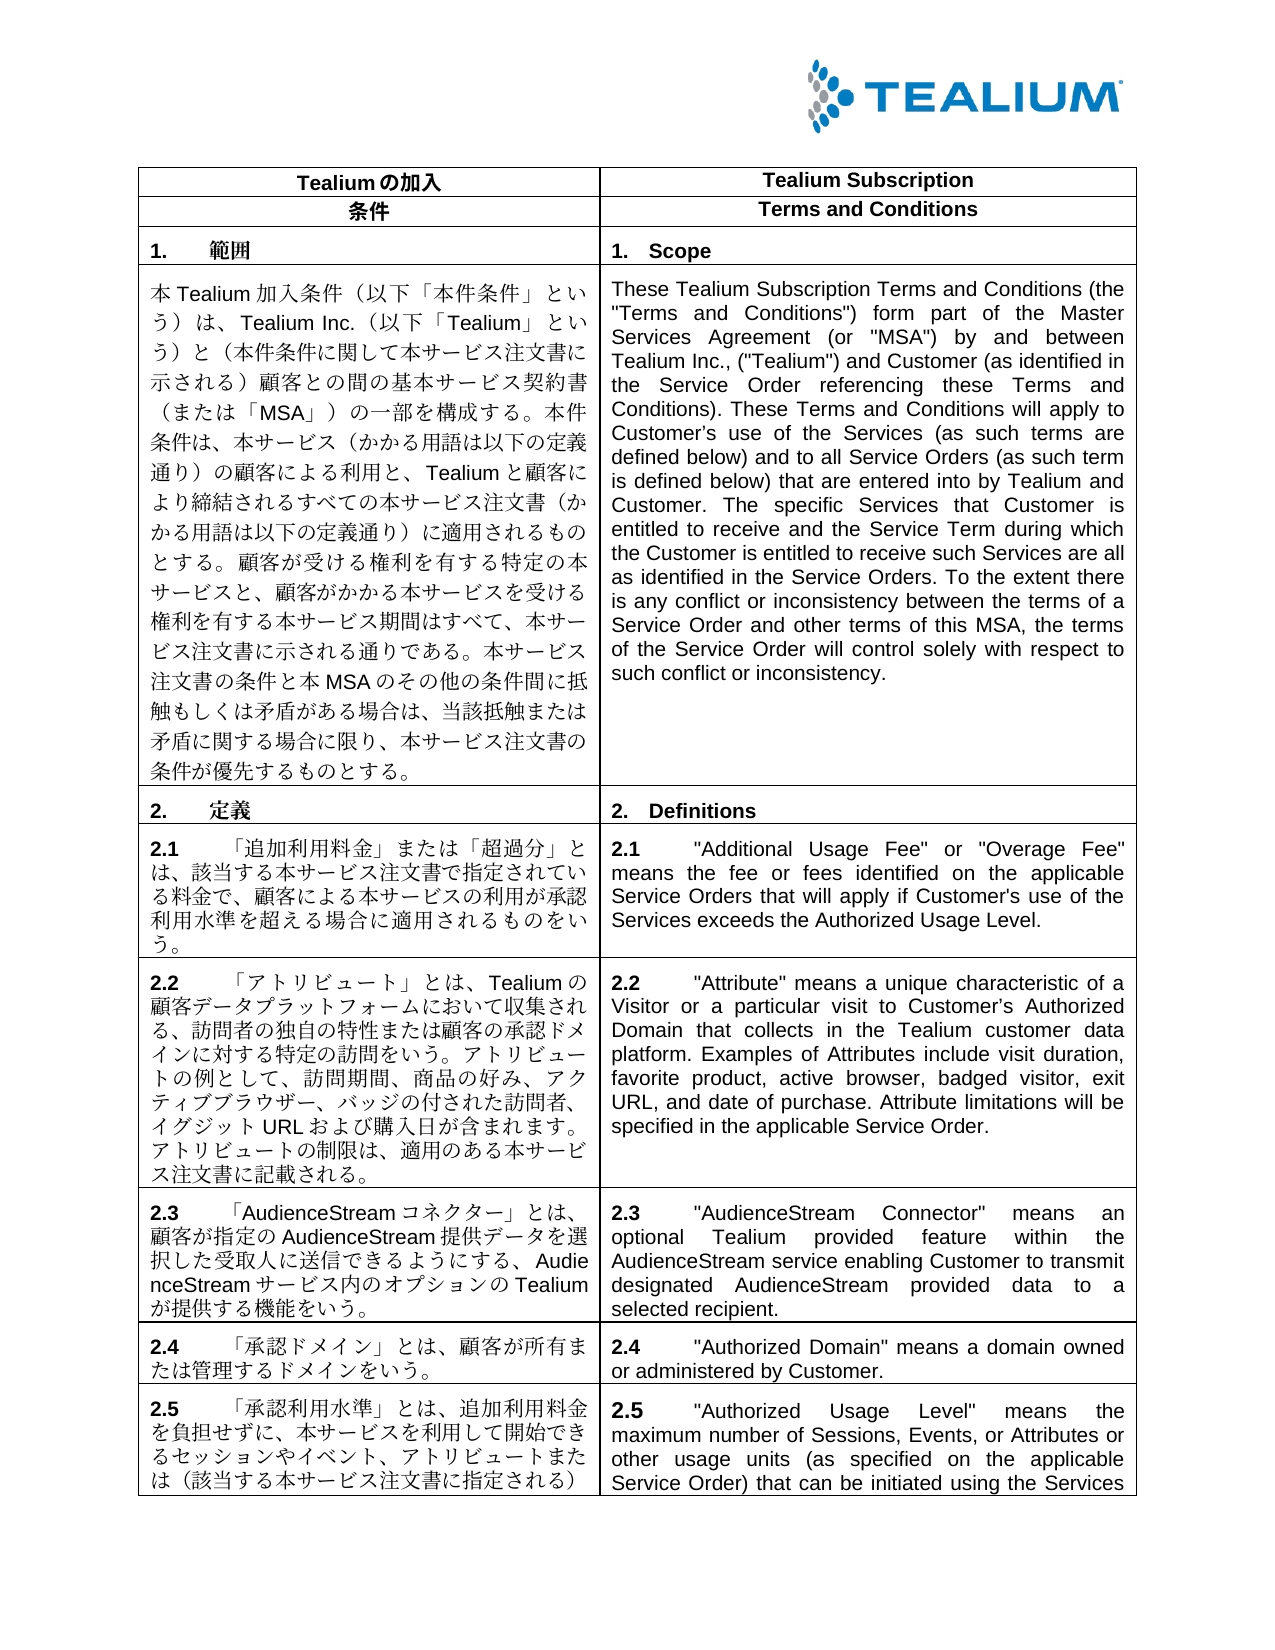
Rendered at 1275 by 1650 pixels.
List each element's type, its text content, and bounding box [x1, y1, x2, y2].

table_cell These Tealium Subscription Terms and Conditions (the "Terms and Conditions") form part of the Master Services Agreement (or "MSA") by and between Tealium Inc., ("Tealium") and Customer (as identified in the Service Order referencing these Terms and Conditions). These Terms and Conditions will apply to Customer’s use of the Services (as such terms are defined below) and to all Service Orders (as such term is defined below) that are entered into by Tealium and Customer. The specific Services that Customer is entitled to receive and the Service Term during which the Customer is entitled to receive such Services are all as identified in the Service Orders. To the extent there is any conflict or inconsistency between the terms of a Service Order and other terms of this MSA, the terms of the Service Order will control solely with respect to such conflict or inconsistency. [601, 265, 1136, 785]
table_cell Definitions [601, 786, 1136, 823]
table_cell 2.4 「承認ドメイン」とは、顧客が所有または管理するドメインをいう。 [139, 1323, 599, 1383]
table_cell 2.1 「追加利用料金」または「超過分」とは、該当する本サービス注文書で指定されている料金で、顧客による本サービスの利用が承認利用水準を超える場合に適用されるものをいう。 [139, 824, 599, 957]
table_header Tealiumの加入 [139, 168, 599, 196]
picture [804, 55, 1125, 138]
table_cell Terms and Conditions [601, 197, 1136, 226]
table_cell Scope [601, 227, 1136, 263]
table_cell 2.2 「アトリビュート」とは、Tealiumの顧客データプラットフォームにおいて収集される、訪問者の独自の特性または顧客の承認ドメインに対する特定の訪問をいう。アトリビュートの例として、訪問期間、商品の好み、アクティブブラウザー、バッジの付された訪問者、イグジットURLおよび購入日が含まれます。アトリビュートの制限は、適用のある本サービス注文書に記載される。 [139, 958, 599, 1187]
table_cell 本Tealium加入条件（以下「本件条件」という）は、Tealium Inc.（以下「Tealium」という）と（本件条件に関して本サービス注文書に示される）顧客との間の基本サービス契約書（または「MSA」）の一部を構成する。本件条件は、本サービス（かかる用語は以下の定義通り）の顧客による利用と、Tealiumと顧客により締結されるすべての本サービス注文書（かかる用語は以下の定義通り）に適用されるものとする。顧客が受ける権利を有する特定の本サービスと、顧客がかかる本サービスを受ける権利を有する本サービス期間はすべて、本サービス注文書に示される通りである。本サービス注文書の条件と本MSAのその他の条件間に抵触もしくは矛盾がある場合は、当該抵触または矛盾に関する場合に限り、本サービス注文書の条件が優先するものとする。 [139, 265, 599, 785]
table_cell 2. 定義 [139, 786, 599, 823]
table_cell 2.3 「AudienceStreamコネクター」とは、顧客が指定のAudienceStream提供データを選択した受取人に送信できるようにする、AudienceStreamサービス内のオプションのTealiumが提供する機能をいう。 [139, 1188, 599, 1321]
table_cell 条件 [139, 197, 599, 226]
table_header Tealium Subscription [601, 168, 1136, 196]
table_cell "Additional Usage Fee" or "Overage Fee" means the fee or fees identified on the applicable Service Orders that will apply if Customer's use of the Services exceeds the Authorized Usage Level. [601, 824, 1136, 957]
table_cell 2.5 「承認利用水準」とは、追加利用料金を負担せずに、本サービスを利用して開始できるセッションやイベント、アトリビュートまたは（該当する本サービス注文書に指定される）その他の利用ユニットの上限をいう。 [139, 1384, 599, 1495]
table_cell "Attribute" means a unique characteristic of a Visitor or a particular visit to Customer’s Authorized Domain that collects in the Tealium customer data platform. Examples of Attributes include visit duration, favorite product, active browser, badged visitor, exit URL, and date of purchase. Attribute limitations will be specified in the applicable Service Order. [601, 958, 1136, 1187]
table_cell 1. 範囲 [139, 227, 599, 263]
table_cell "Authorized Domain" means a domain owned or administered by Customer. [601, 1323, 1136, 1383]
table_cell "AudienceStream Connector" means an optional Tealium provided feature within the AudienceStream service enabling Customer to transmit designated AudienceStream provided data to a selected recipient. [601, 1188, 1136, 1321]
